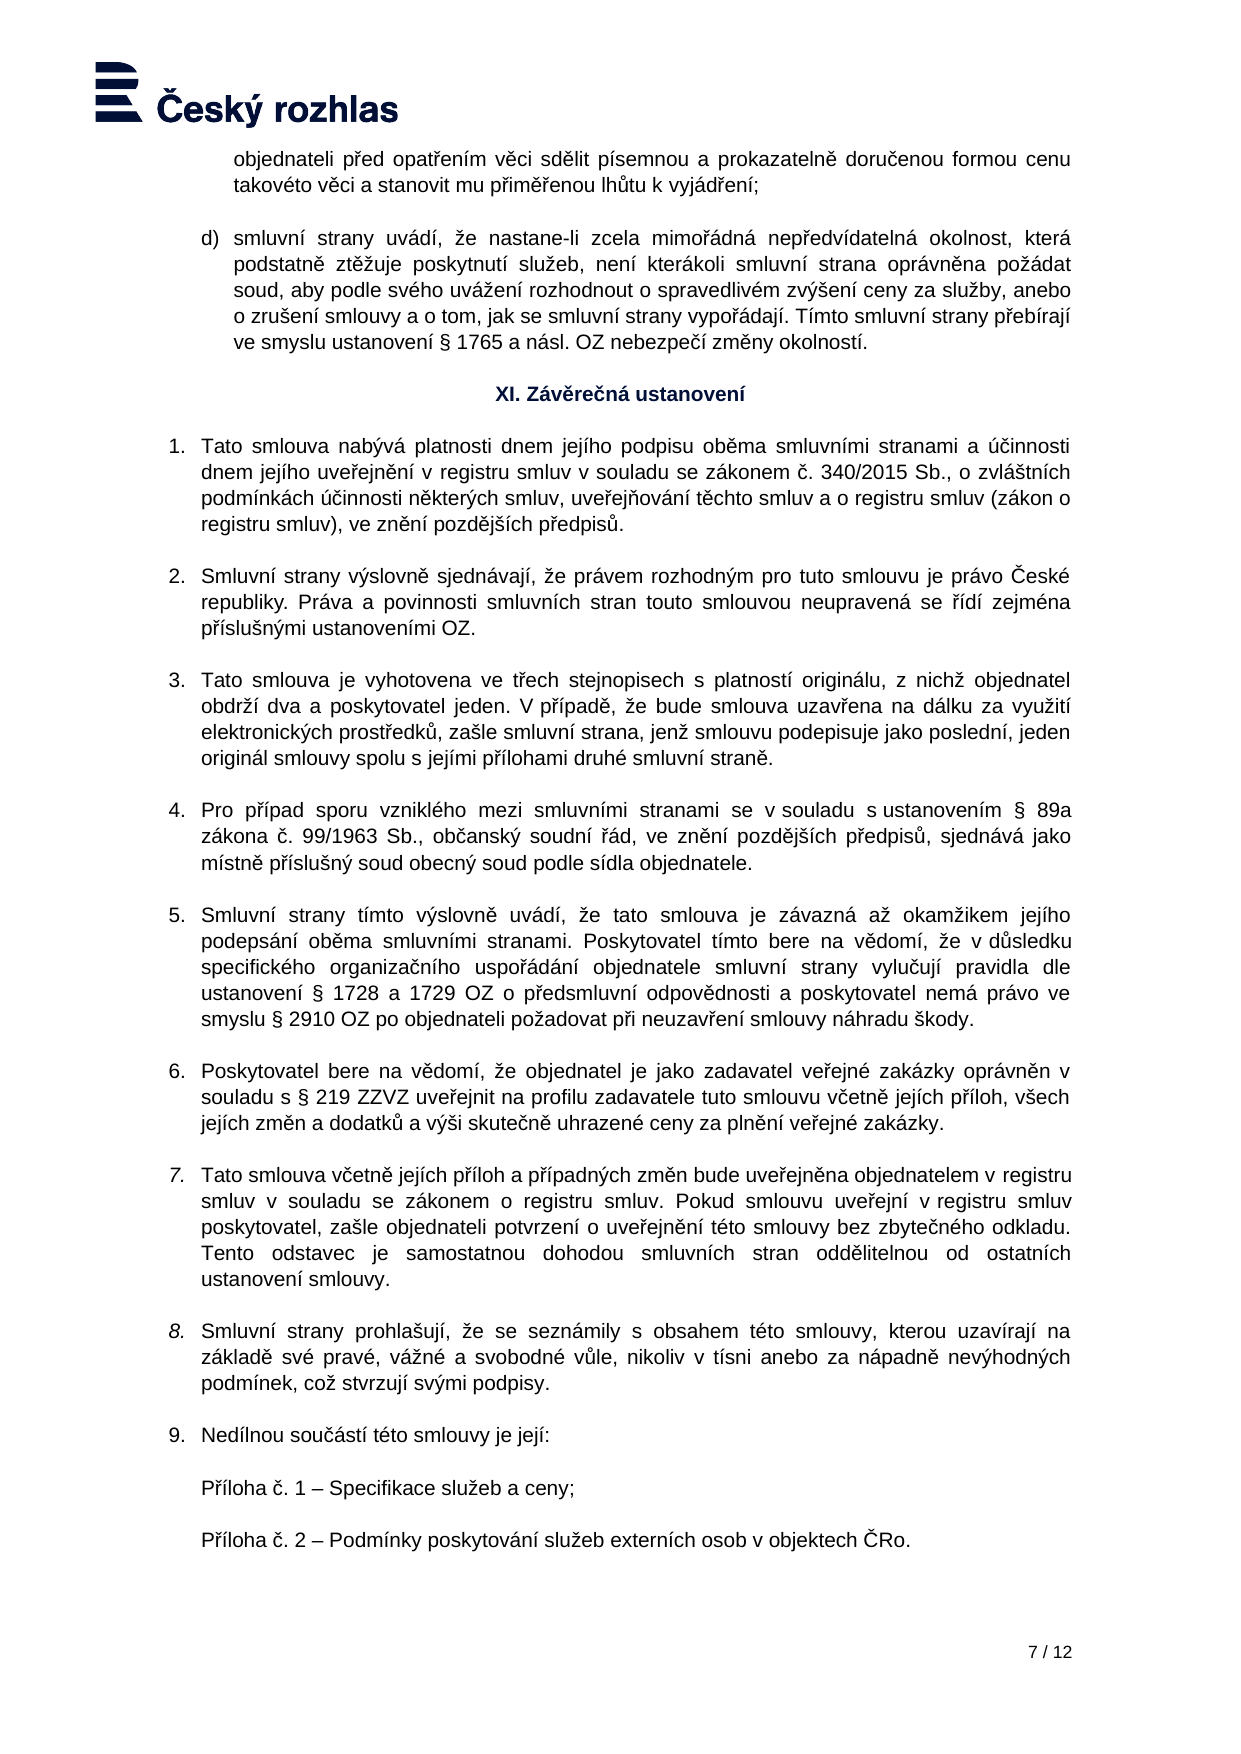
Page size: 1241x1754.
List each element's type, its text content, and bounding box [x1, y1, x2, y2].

list Příloha č. 2 – Podmínky poskytování služeb externích osob v objektech ČRo. [198, 1526, 1072, 1552]
list Nedílnou součástí této smlouvy je její: [168, 1422, 1072, 1448]
list Poskytovatel bere na vědomí, že objednatel je jako zadavatel veřejné zakázky oprávněn v souladu s § 219 ZZVZ uveřejnit na profilu zadavatele tuto smlouvu včetně jejích příloh, všech jejích změn a dodatků a výši skutečně uhrazené ceny za plnění veřejné zakázky. [168, 1057, 1072, 1136]
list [201, 146, 1072, 198]
subtitle Závěrečná ustanovení [168, 380, 1072, 406]
list Smluvní strany tímto výslovně uvádí, že tato smlouva je závazná až okamžikem jejího podepsání oběma smluvními stranami. Poskytovatel tímto bere na vědomí, že v důsledku specifického organizačního uspořádání objednatele smluvní strany vylučují pravidla dle ustanovení § 1728 a 1729 OZ o předsmluvní odpovědnosti a poskytovatel nemá právo ve smyslu § 2910 OZ po objednateli požadovat při neuzavření smlouvy náhradu škody. [168, 901, 1072, 1031]
list Pro případ sporu vzniklého mezi smluvními stranami se v souladu s ustanovením § 89a zákona č. 99/1963 Sb., občanský soudní řád, ve znění pozdějších předpisů, sjednává jako místně příslušný soud obecný soud podle sídla objednatele. [168, 797, 1072, 875]
list Tato smlouva včetně jejích příloh a případných změn bude uveřejněna objednatelem v registru smluv v souladu se zákonem o registru smluv. Pokud smlouvu uveřejní v registru smluv poskytovatel, zašle objednateli potvrzení o uveřejnění této smlouvy bez zbytečného odkladu. Tento odstavec je samostatnou dohodou smluvních stran oddělitelnou od ostatních ustanovení smlouvy. [168, 1162, 1072, 1292]
list Smluvní strany prohlašují, že se seznámily s obsahem této smlouvy, kterou uzavírají na základě své pravé, vážné a svobodné vůle, nikoliv v tísni anebo za nápadně nevýhodných podmínek, což stvrzují svými podpisy. [168, 1318, 1072, 1396]
list Tato smlouva nabývá platnosti dnem jejího podpisu oběma smluvními stranami a účinnosti dnem jejího uveřejnění v registru smluv v souladu se zákonem č. 340/2015 Sb., o zvláštních podmínkách účinnosti některých smluv, uveřejňování těchto smluv a o registru smluv (zákon o registru smluv), ve znění pozdějších předpisů. [168, 432, 1072, 537]
list Smluvní strany výslovně sjednávají, že právem rozhodným pro tuto smlouvu je právo České republiky. Práva a povinnosti smluvních stran touto smlouvou neupravená se řídí zejména příslušnými ustanoveními OZ. [168, 563, 1072, 641]
picture [95, 62, 398, 128]
subtitle Příloha č. 1 – Specifikace služeb a ceny; [168, 1474, 1072, 1500]
list Tato smlouva je vyhotovena ve třech stejnopisech s platností originálu, z nichž objednatel obdrží dva a poskytovatel jeden. V případě, že bude smlouva uzavřena na dálku za využití elektronických prostředků, zašle smluvní strana, jenž smlouvu podepisuje jako poslední, jeden originál smlouvy spolu s jejími přílohami druhé smluvní straně. [168, 667, 1072, 771]
list smluvní strany uvádí, že nastane-li zcela mimořádná nepředvídatelná okolnost, která podstatně ztěžuje poskytnutí služeb, není kterákoli smluvní strana oprávněna požádat soud, aby podle svého uvážení rozhodnout o spravedlivém zvýšení ceny za služby, anebo o zrušení smlouvy a o tom, jak se smluvní strany vypořádají. Tímto smluvní strany přebírají ve smyslu ustanovení § 1765 a násl. OZ nebezpečí změny okolností. [201, 224, 1072, 354]
